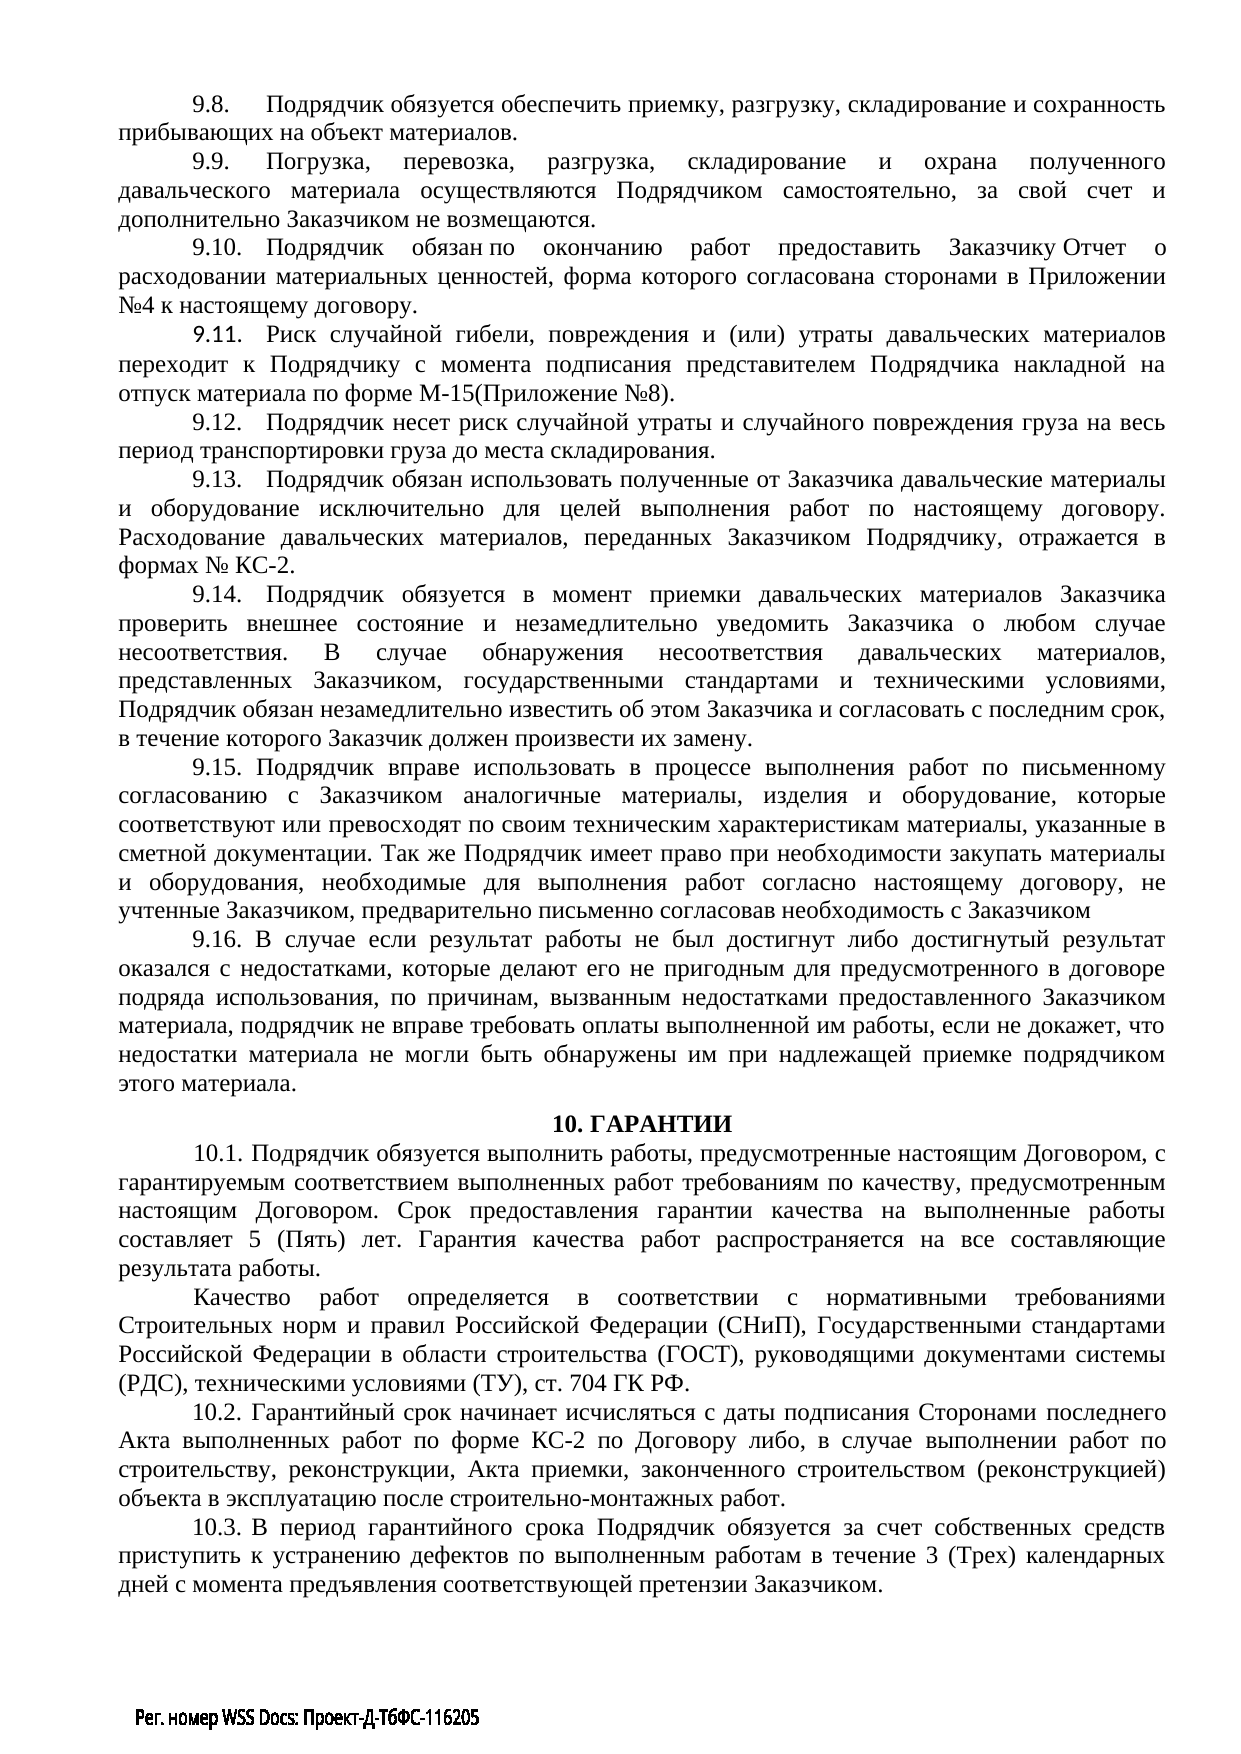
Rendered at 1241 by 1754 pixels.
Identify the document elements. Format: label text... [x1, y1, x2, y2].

list Подрядчик несет риск случайной утраты и случайного повреждения груза на весь период транспортировки груза до места складирования. [118, 407, 1167, 464]
text 9.16. В случае если результат работы не был достигнут либо достигнутый результат оказался с недостатками, которые делают его не пригодным для предусмотренного в договоре подряда использования, по причинам, вызванным недостатками предоставленного Заказчиком материала, подрядчик не вправе требовать оплаты выполненной им работы, если не докажет, что недостатки материала не могли быть обнаружены им при надлежащей приемке подрядчиком этого материала. [118, 924, 1167, 1097]
list Гарантийный срок начинает исчисляться с даты подписания Сторонами последнего Акта выполненных работ по форме КС-2 по Договору либо, в случае выполнении работ по строительству, реконструкции, Акта приемки, законченного строительством (реконструкцией) объекта в эксплуатацию после строительно-монтажных работ. [118, 1397, 1167, 1512]
list Подрядчик обязуется выполнить работы, предусмотренные настоящим Договором, с гарантируемым соответствием выполненных работ требованиям по качеству, предусмотренным настоящим Договором. Срок предоставления гарантии качества на выполненные работы составляет 5 (Пять) лет. Гарантия качества работ распространяется на все составляющие результата работы. [118, 1138, 1167, 1282]
list Погрузка, перевозка, разгрузка, складирование и охрана полученного давальческого материала осуществляются Подрядчиком самостоятельно, за свой счет и дополнительно Заказчиком не возмещаются. [118, 146, 1167, 232]
list В период гарантийного срока Подрядчик обязуется за счет собственных средств приступить к устранению дефектов по выполненным работам в течение 3 (Трех) календарных дней с момента предъявления соответствующей претензии Заказчиком. [118, 1512, 1167, 1598]
list Подрядчик обязуется обеспечить приемку, разгрузку, складирование и сохранность прибывающих на объект материалов. [118, 89, 1167, 146]
list Риск случайной гибели, повреждения и (или) утраты давальческих материалов переходит к Подрядчику с момента подписания представителем Подрядчика накладной на отпуск материала по форме М-15(Приложение №8). [118, 319, 1167, 407]
text Качество работ определяется в соответствии с нормативными требованиями Строительных норм и правил Российской Федерации (СНиП), Государственными стандартами Российской Федерации в области строительства (ГОСТ), руководящими документами системы (РДС), техническими условиями (ТУ), ст. 704 ГК РФ. [118, 1282, 1167, 1397]
list ГАРАНТИИ [117, 1109, 1167, 1138]
list Подрядчик обязан по окончанию работ предоставить Заказчику Отчет о расходовании материальных ценностей, форма которого согласована сторонами в Приложении №4 к настоящему договору. [118, 232, 1167, 319]
list Подрядчик обязан использовать полученные от Заказчика давальческие материалы и оборудование исключительно для целей выполнения работ по настоящему договору. Расходование давальческих материалов, переданных Заказчиком Подрядчику, отражается в формах № КС-2. [118, 464, 1167, 579]
text 9.15. Подрядчик вправе использовать в процессе выполнения работ по письменному согласованию с Заказчиком аналогичные материалы, изделия и оборудование, которые соответствуют или превосходят по своим техническим характеристикам материалы, указанные в сметной документации. Так же Подрядчик имеет право при необходимости закупать материалы и оборудования, необходимые для выполнения работ согласно настоящему договору, не учтенные Заказчиком, предварительно письменно согласовав необходимость с Заказчиком [118, 752, 1167, 924]
list Подрядчик обязуется в момент приемки давальческих материалов Заказчика проверить внешнее состояние и незамедлительно уведомить Заказчика о любом случае несоответствия. В случае обнаружения несоответствия давальческих материалов, представленных Заказчиком, государственными стандартами и техническими условиями, Подрядчик обязан незамедлительно известить об этом Заказчика и согласовать с последним срок, в течение которого Заказчик должен произвести их замену. [118, 579, 1167, 752]
